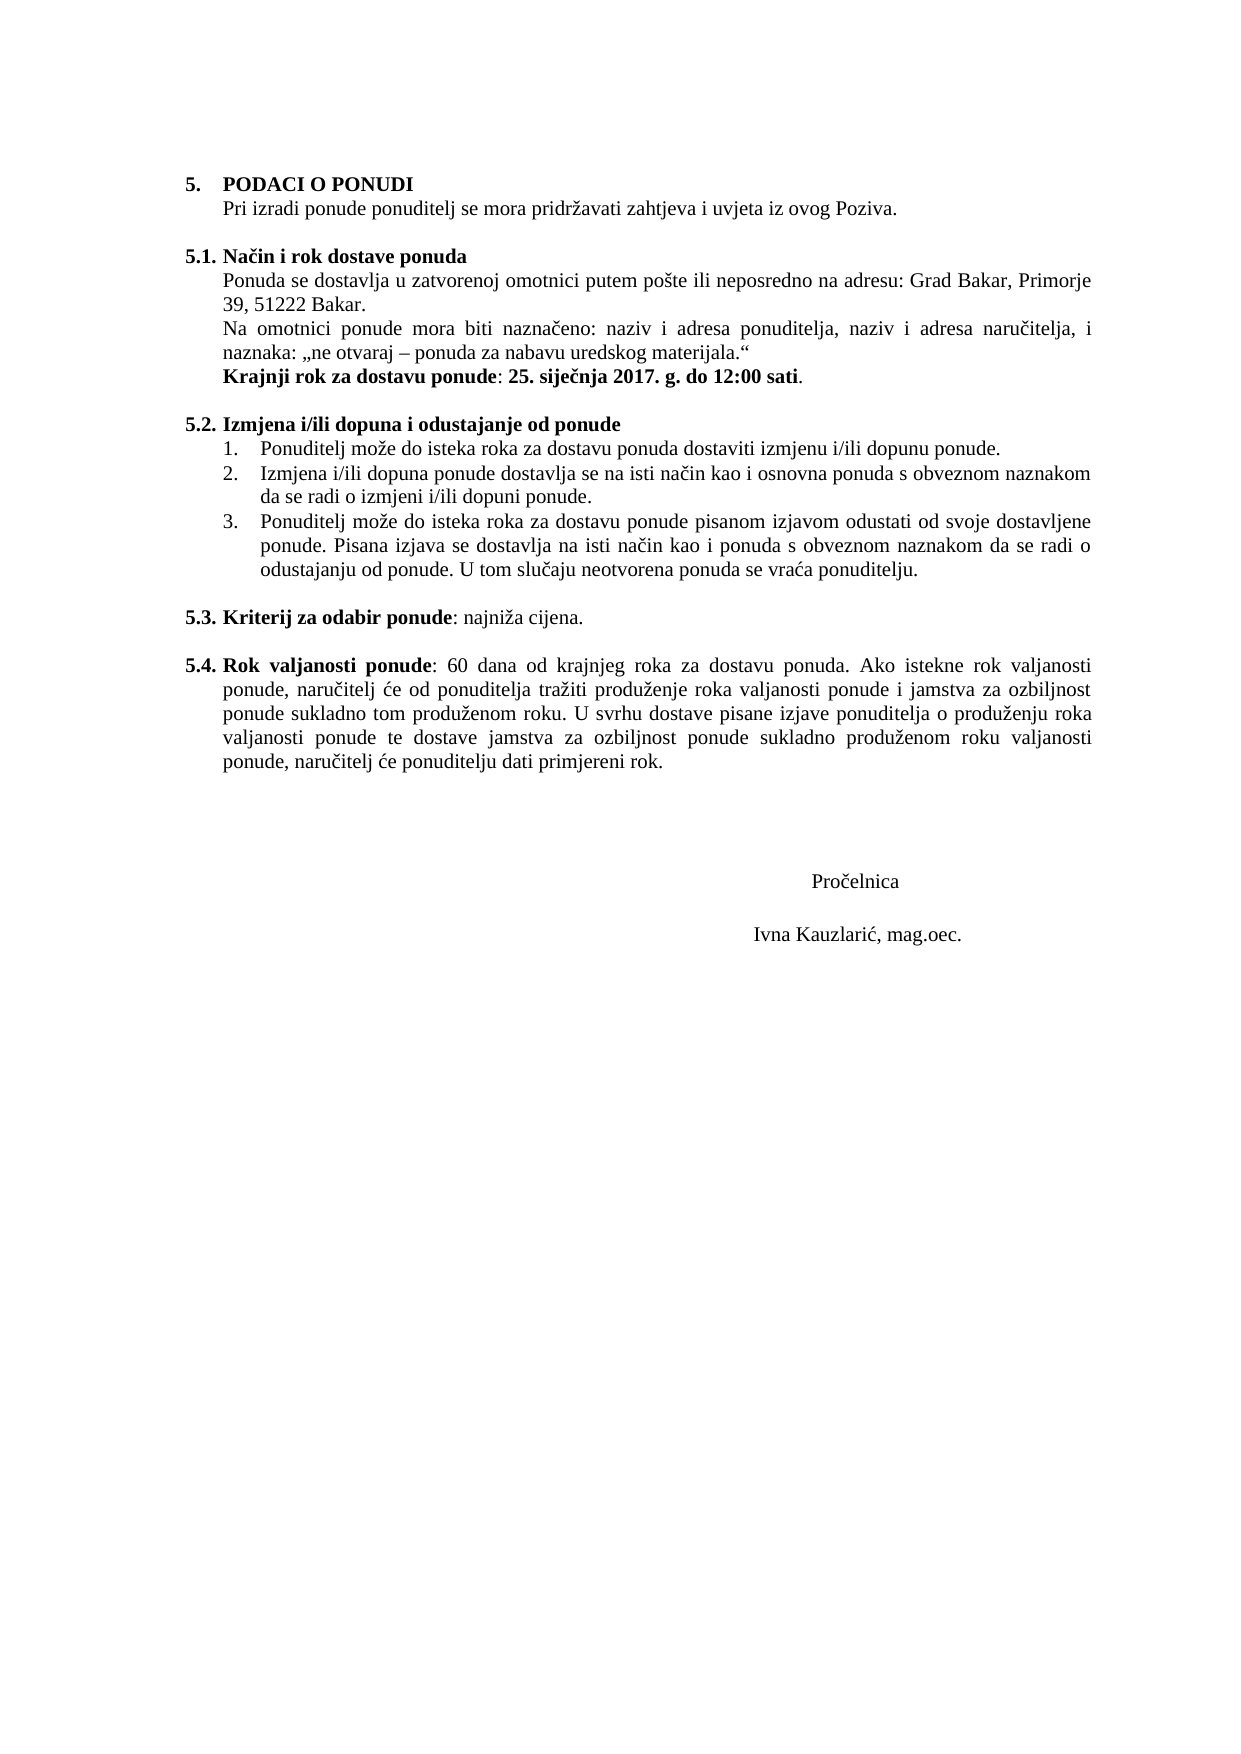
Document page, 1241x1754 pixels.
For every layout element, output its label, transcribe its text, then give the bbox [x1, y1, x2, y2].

list PODACI O PONUDI [185, 172, 1093, 196]
list Način i rok dostave ponuda [185, 244, 1093, 268]
list Ponuda se dostavlja u zatvorenoj omotnici putem pošte ili neposredno na adresu: Grad Bakar, Primorje 39, 51222 Bakar. [223, 268, 1093, 316]
text Ivna Kauzlarić, mag.oec. [738, 922, 1093, 946]
list Izmjena i/ili dopuna i odustajanje od ponude [185, 412, 1093, 436]
list Ponuditelj može do isteka roka za dostavu ponude pisanom izjavom odustati od svoje dostavljene ponude. Pisana izjava se dostavlja na isti način kao i ponuda s obveznom naznakom da se radi o odustajanju od ponude. U tom slučaju neotvorena ponuda se vraća ponuditelju. [223, 508, 1093, 581]
list Ponuditelj može do isteka roka za dostavu ponuda dostaviti izmjenu i/ili dopunu ponude. [223, 436, 1093, 460]
list Kriterij za odabir ponude: najniža cijena. [185, 605, 1093, 629]
text Pročelnica [738, 869, 1093, 893]
list Rok valjanosti ponude: 60 dana od krajnjeg roka za dostavu ponuda. Ako istekne rok valjanosti ponude, naručitelj će od ponuditelja tražiti produženje roka valjanosti ponude i jamstva za ozbiljnost ponude sukladno tom produženom roku. U svrhu dostave pisane izjave ponuditelja o produženju roka valjanosti ponude te dostave jamstva za ozbiljnost ponude sukladno produženom roku valjanosti ponude, naručitelj će ponuditelju dati primjereni rok. [185, 653, 1093, 773]
list Krajnji rok za dostavu ponude: 25. siječnja 2017. g. do 12:00 sati. [223, 364, 1093, 388]
list Na omotnici ponude mora biti naznačeno: naziv i adresa ponuditelja, naziv i adresa naručitelja, i naznaka: „ne otvaraj – ponuda za nabavu uredskog materijala.“ [223, 316, 1093, 364]
list Izmjena i/ili dopuna ponude dostavlja se na isti način kao i osnovna ponuda s obveznom naznakom da se radi o izmjeni i/ili dopuni ponude. [223, 460, 1093, 508]
list Pri izradi ponude ponuditelj se mora pridržavati zahtjeva i uvjeta iz ovog Poziva. [223, 196, 1093, 220]
